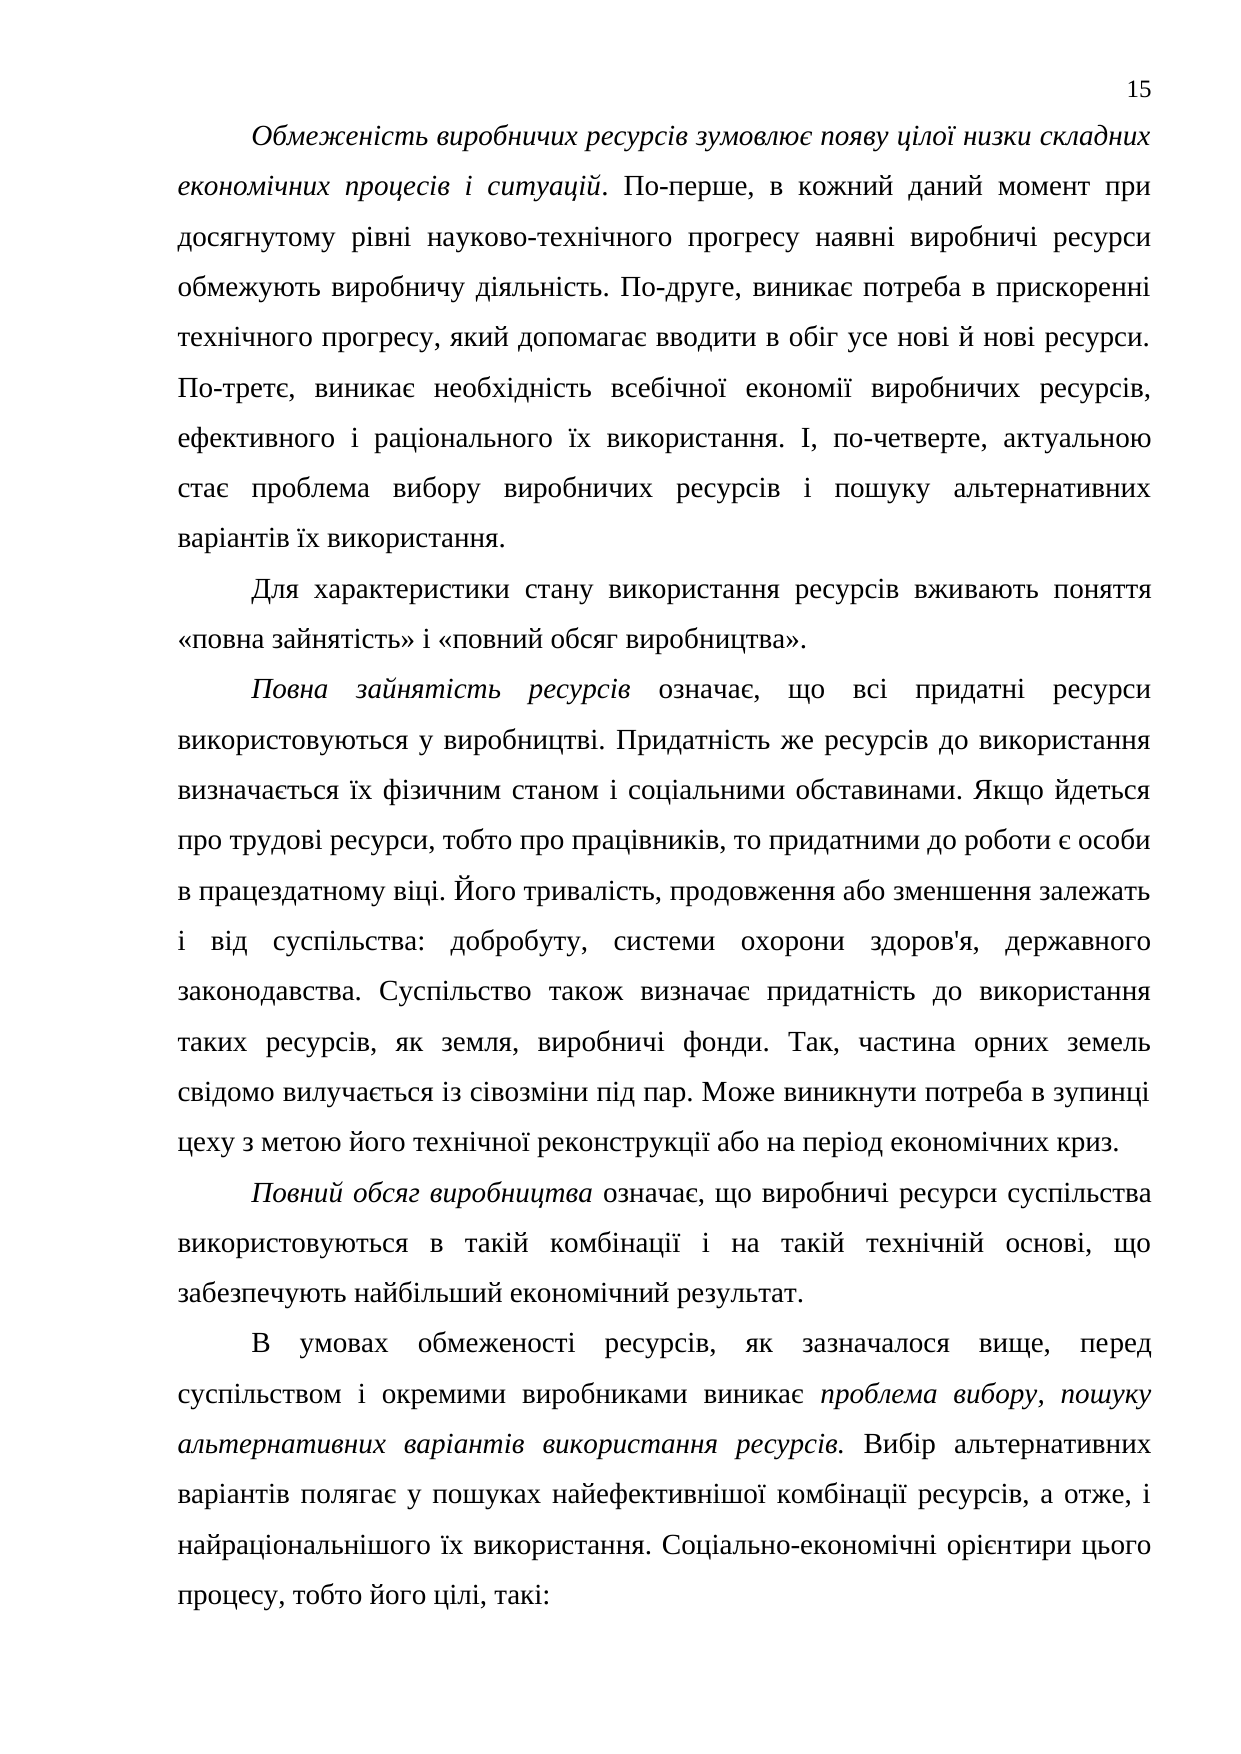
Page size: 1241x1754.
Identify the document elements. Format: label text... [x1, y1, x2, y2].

text Повний обсяг виробництва означає, що виробничі ресурси суспільства використовуються в такій комбінації і на такій технічній основі, що забезпечують найбільший економічний результат. [177, 1175, 1152, 1309]
text В умовах обмеженості ресурсів, як зазначалося вище, перед суспільством і окремими виробниками виникає проблема вибору, пошуку альтернативних варіантів використання ресурсів. Вибір альтернативних варіантів полягає у пошуках найефективнішої комбінації ресурсів, а отже, і найраціональнішого їх використання. Соціально-економічні орієнтири цього процесу, тобто його цілі, такі: [177, 1326, 1152, 1611]
text Для характеристики стану використання ресурсів вживають поняття «повна зайнятість» і «повний обсяг виробництва». [177, 571, 1152, 655]
text Повна зайнятість ресурсів означає, що всі придатні ресурси використовуються у виробництві. Придатність же ресурсів до використання визначається їх фізичним станом і соціальними обставинами. Якщо йдеться про трудові ресурси, тобто про працівників, то придатними до роботи є особи в працездатному віці. Його тривалість, продовження або зменшення залежать і від суспільства: добробуту, системи охорони здоров'я, державного законодавства. Суспільство також визначає придатність до використання таких ресурсів, як земля, виробничі фонди. Так, частина орних земель свідомо вилучається із сівозміни під пар. Може виникнути потреба в зупинці цеху з метою його технічної реконструкції або на період економічних криз. [177, 672, 1152, 1158]
text Обмеженість виробничих ресурсів зумовлює появу цілої низки складних економічних процесів і ситуацій. По-перше, в кожний даний момент при досягнутому рівні науково-технічного прогресу наявні виробничі ресурси обмежують виробничу діяльність. По-друге, виникає потреба в прискоренні технічного прогресу, який допомагає вводити в обіг усе нові й нові ресурси. По-третє, виникає необхідність всебічної економії виробничих ресурсів, ефективного і раціонального їх використання. І, по-четверте, актуальною стає проблема вибору виробничих ресурсів і пошуку альтернативних варіантів їх використання. [177, 118, 1152, 554]
